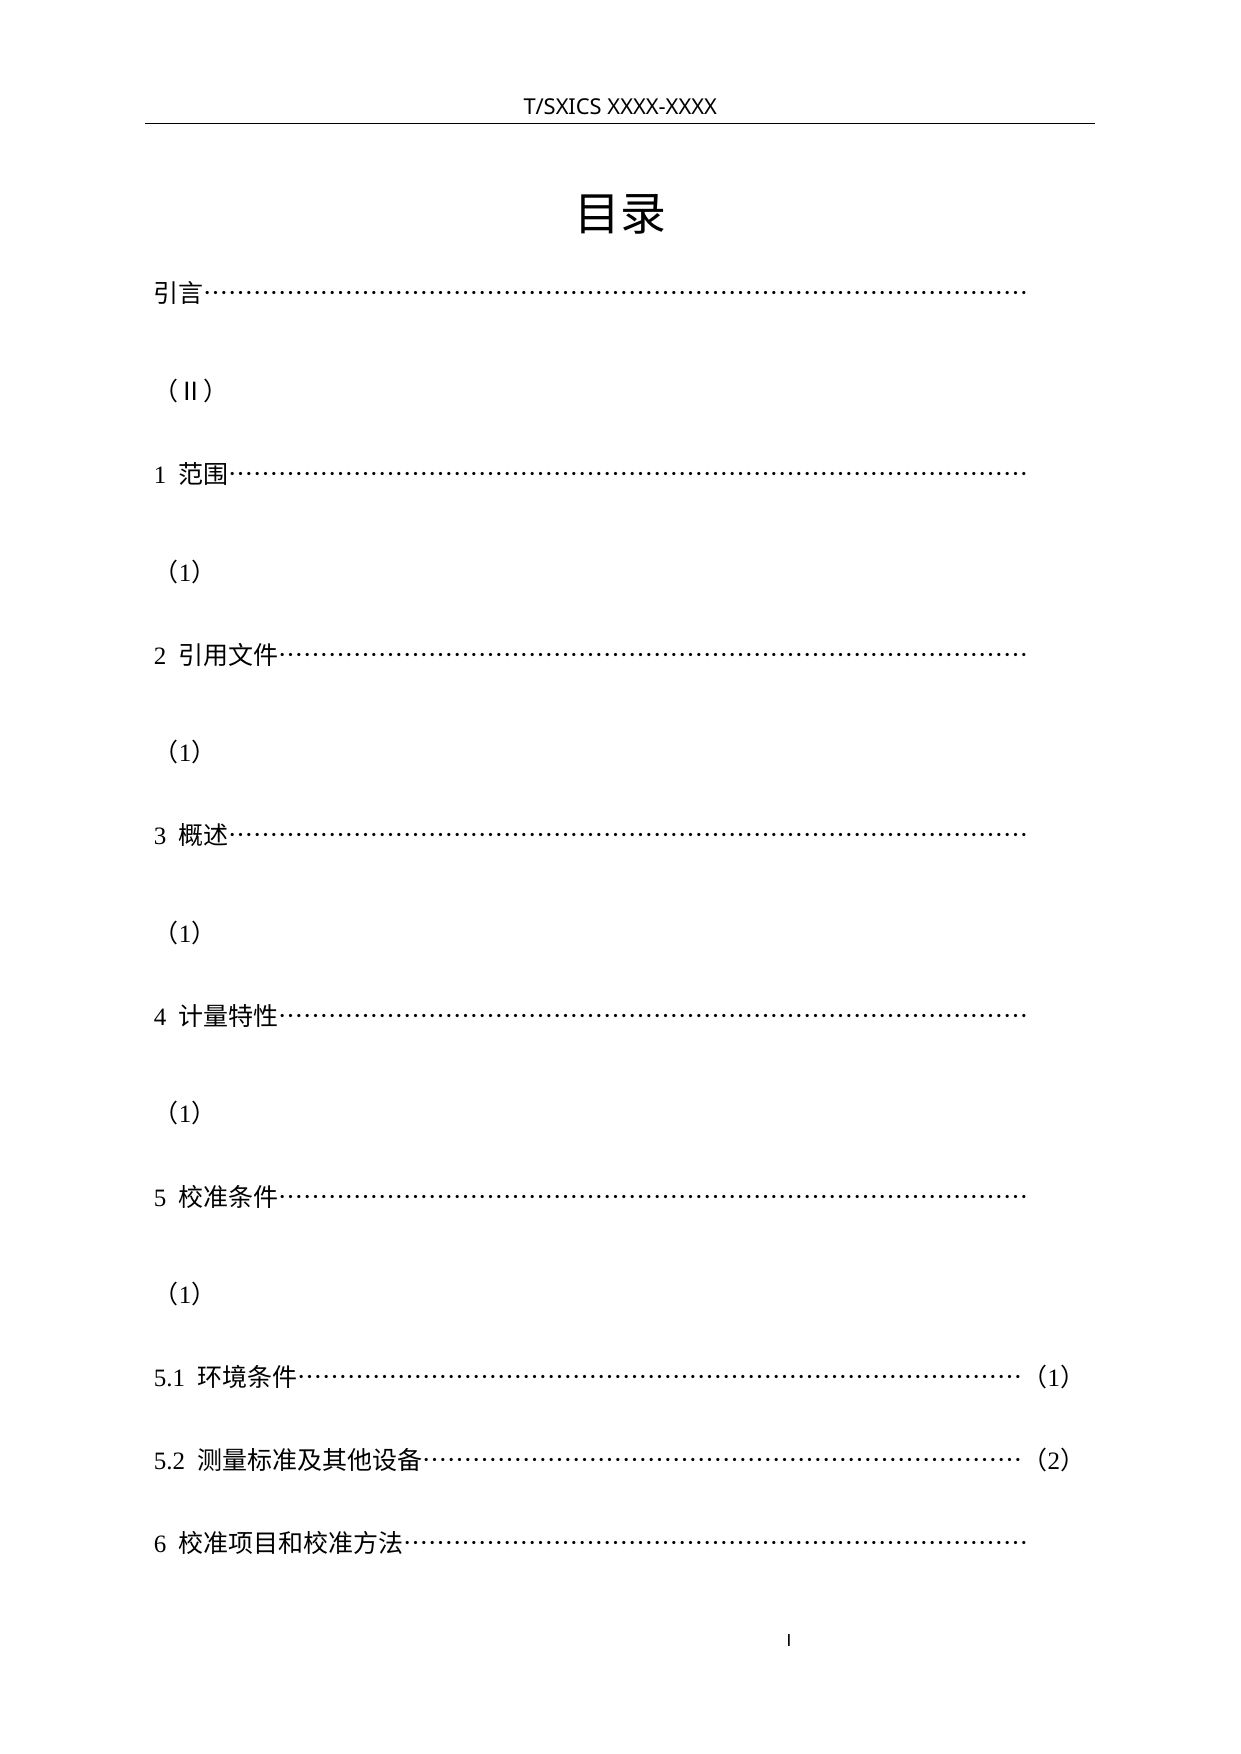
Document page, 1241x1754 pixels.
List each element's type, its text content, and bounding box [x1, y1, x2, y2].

text 目录 [153, 162, 1087, 259]
text 5.2 测量标准及其他设备………………………………………………………………（2） [153, 1426, 1087, 1491]
text 3 概述……………………………………………………………………………………（1） [153, 801, 1087, 964]
text 4 计量特性………………………………………………………………………………（1） [153, 982, 1087, 1144]
text 1 范围……………………………………………………………………………………（1） [153, 440, 1087, 603]
text 5 校准条件………………………………………………………………………………（1） [153, 1163, 1087, 1325]
text 5.1 环境条件……………………………………………………………………………（1） [153, 1343, 1087, 1408]
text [153, 1509, 1087, 1574]
text 2 引用文件………………………………………………………………………………（1） [153, 621, 1087, 783]
text 引言………………………………………………………………………………………（Ⅱ） [153, 259, 1087, 422]
